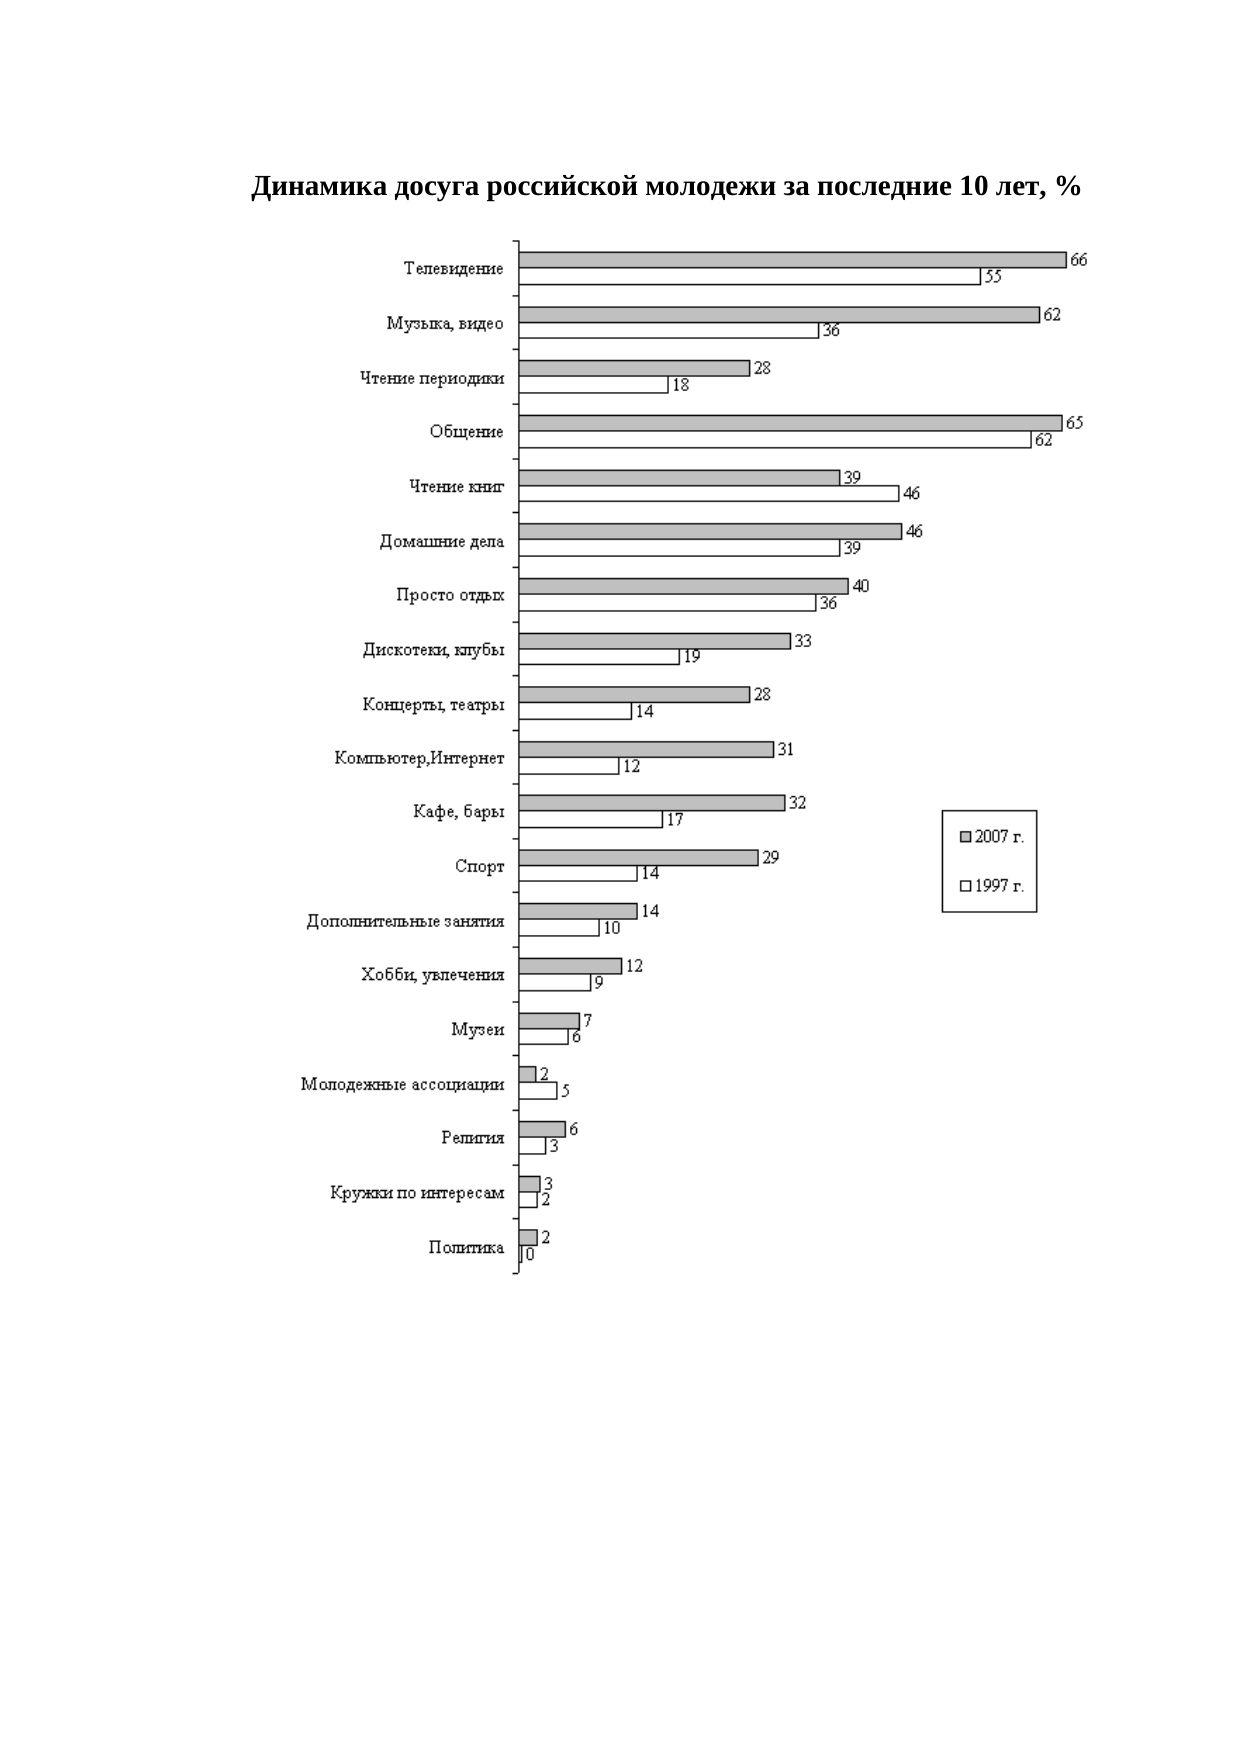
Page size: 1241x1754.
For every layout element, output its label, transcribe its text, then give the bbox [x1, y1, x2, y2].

text Динамика досуга российской молодежи за последние 10 лет, % [177, 168, 1152, 202]
picture [251, 218, 1108, 1311]
